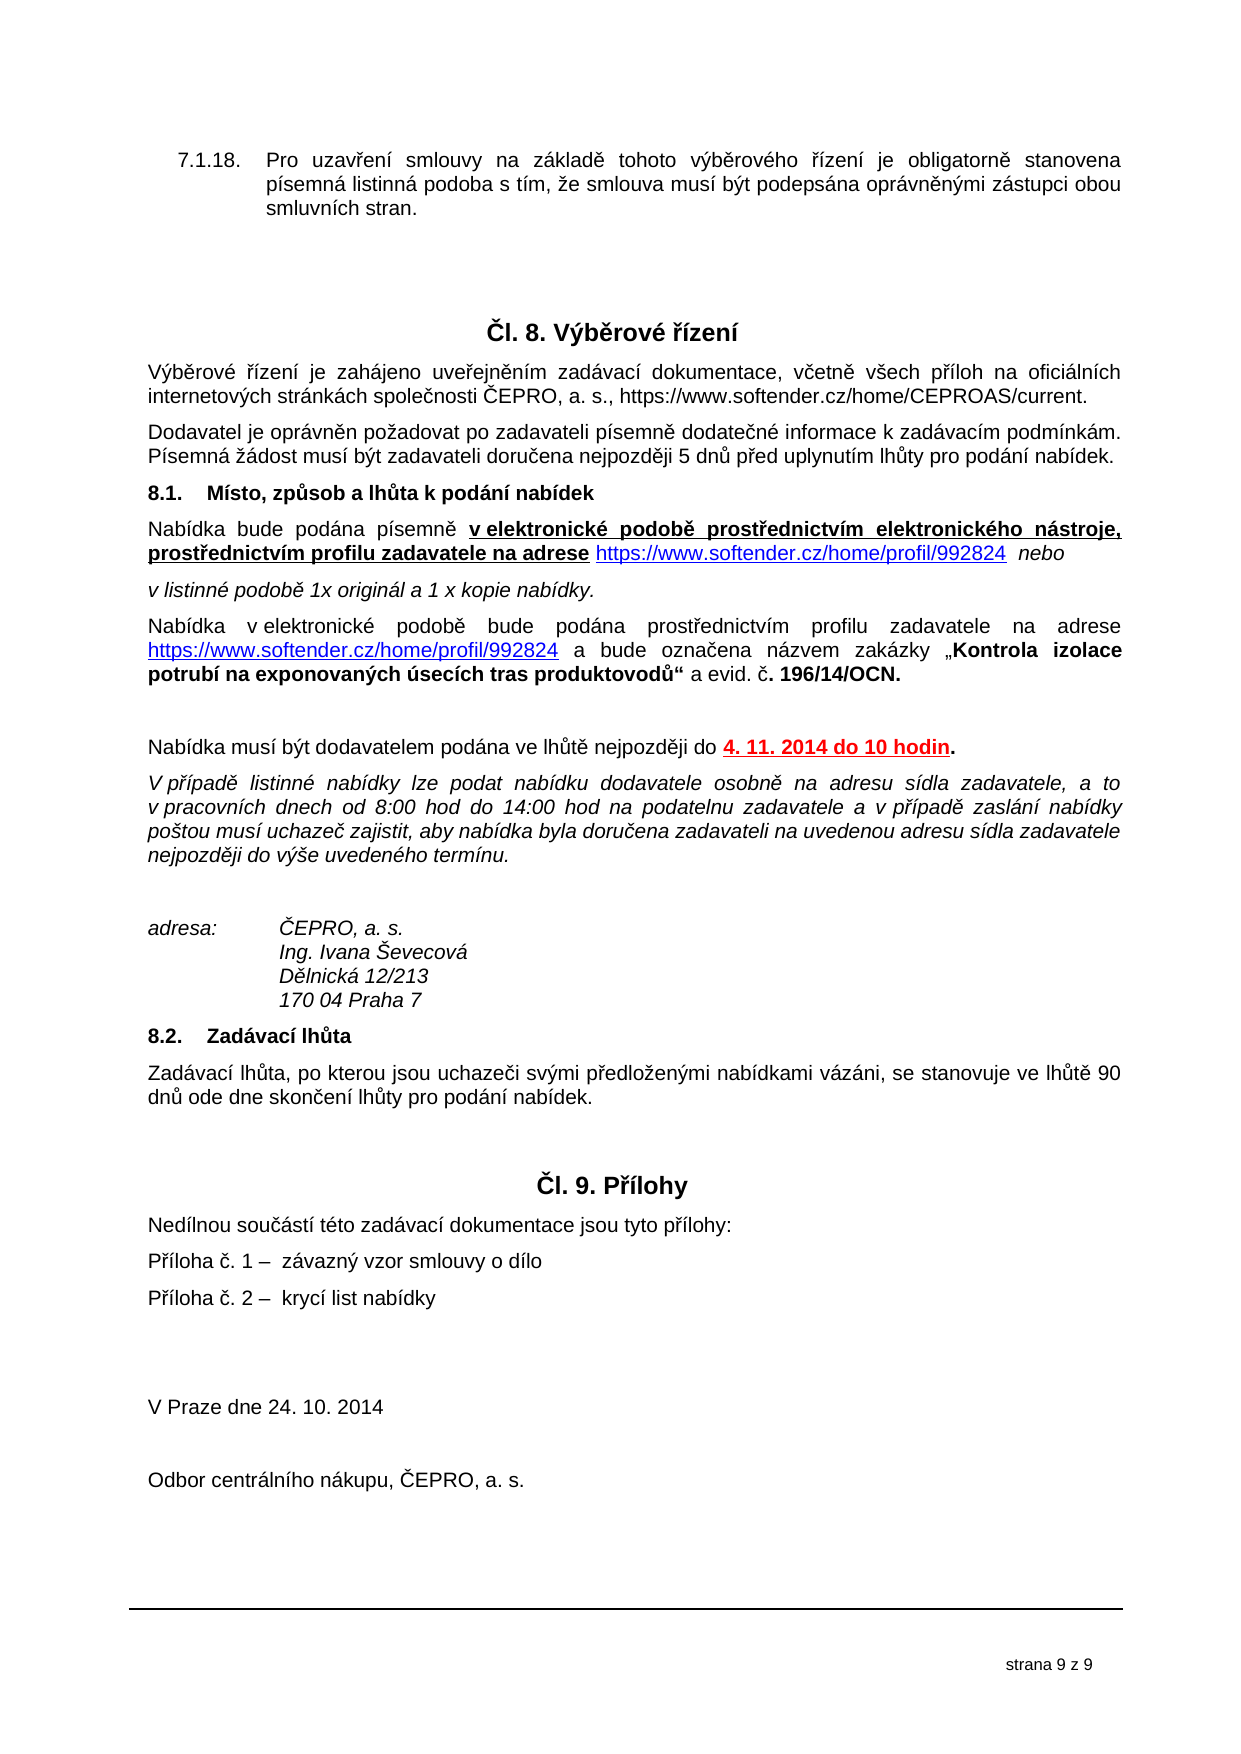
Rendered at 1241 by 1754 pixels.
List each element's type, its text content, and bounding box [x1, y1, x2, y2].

text Zadávací lhůta, po kterou jsou uchazeči svými předloženými nabídkami vázáni, se stanovuje ve lhůtě 90 dnů ode dne skončení lhůty pro podání nabídek. [148, 1061, 1122, 1109]
text Nedílnou součástí této zadávací dokumentace jsou tyto přílohy: [148, 1212, 1122, 1236]
text Odbor centrálního nákupu, ČEPRO, a. s. [148, 1468, 1122, 1492]
text Ing. Ivana Ševecová [148, 940, 1122, 964]
text Příloha č. 1 – závazný vzor smlouvy o dílo [148, 1249, 1122, 1273]
text Dělnická 12/213 [148, 964, 1122, 988]
text Přílohy [102, 1171, 1122, 1200]
text Pro uzavření smlouvy na základě tohoto výběrového řízení je obligatorně stanovena písemná listinná podoba s tím, že smlouva musí být podepsána oprávněnými zástupci obou smluvních stran. [177, 148, 1122, 219]
text Místo, způsob a lhůta k podání nabídek [148, 481, 1122, 504]
text Zadávací lhůta [148, 1024, 1122, 1048]
text Výběrové řízení je zahájeno uveřejněním zadávací dokumentace, včetně všech příloh na oficiálních internetových stránkách společnosti ČEPRO, a. s., https://www.softender.cz/home/CEPROAS/current. [148, 360, 1122, 408]
text Nabídka bude podána písemně v elektronické podobě prostřednictvím elektronického nástroje, prostřednictvím profilu zadavatele na adrese https://www.softender.cz/home/profil/992824 nebo [148, 517, 1122, 565]
text Výběrové řízení [102, 318, 1122, 347]
text v listinné podobě 1x originál a 1 x kopie nabídky. [148, 577, 1122, 601]
text V případě listinné nabídky lze podat nabídku dodavatele osobně na adresu sídla zadavatele, a to v pracovních dnech od 8:00 hod do 14:00 hod na podatelnu zadavatele a v případě zaslání nabídky poštou musí uchazeč zajistit, aby nabídka byla doručena zadavateli na uvedenou adresu sídla zadavatele nejpozději do výše uvedeného termínu. [148, 771, 1122, 867]
text 170 04 Praha 7 [148, 988, 1122, 1012]
text Nabídka v elektronické podobě bude podána prostřednictvím profilu zadavatele na adrese https://www.softender.cz/home/profil/992824 a bude označena názvem zakázky „Kontrola izolace potrubí na exponovaných úsecích tras produktovodů“ a evid. č. 196/14/OCN. [148, 614, 1122, 686]
text adresa: ČEPRO, a. s. [148, 916, 1122, 940]
text Nabídka musí být dodavatelem podána ve lhůtě nejpozději do 4. 11. 2014 do 10 hodin. [148, 735, 1122, 759]
text Dodavatel je oprávněn požadovat po zadavateli písemně dodatečné informace k zadávacím podmínkám. Písemná žádost musí být zadavateli doručena nejpozději 5 dnů před uplynutím lhůty pro podání nabídek. [148, 420, 1122, 468]
text V Praze dne 24. 10. 2014 [148, 1395, 1122, 1419]
text Příloha č. 2 – krycí list nabídky [148, 1285, 1122, 1309]
